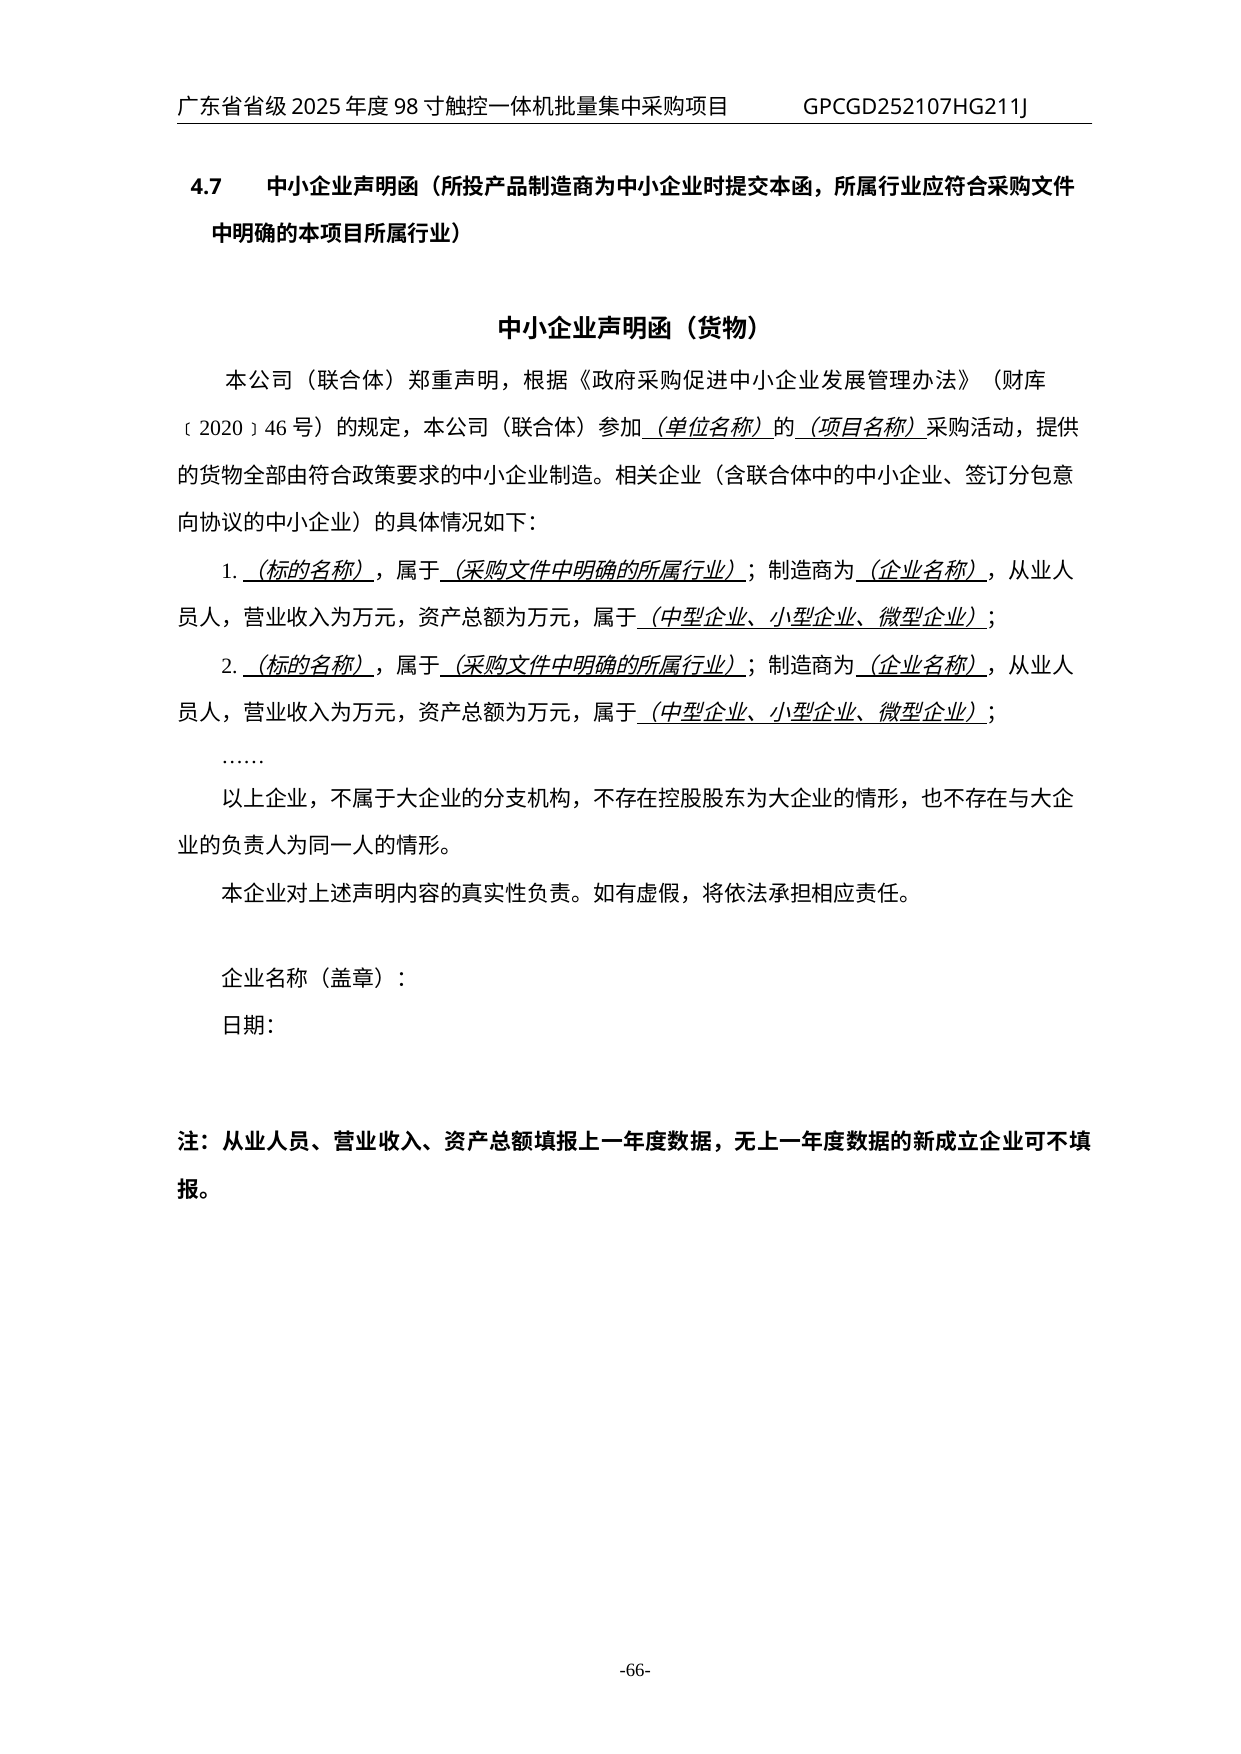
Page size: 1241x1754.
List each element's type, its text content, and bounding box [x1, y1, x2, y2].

text 企业名称（盖章）： [177, 961, 1092, 993]
text 2. （标的名称），属于（采购文件中明确的所属行业）；制造商为（企业名称），从业人员人，营业收入为万元，资产总额为万元，属于（中型企业、小型企业、微型企业）； [177, 648, 1092, 727]
text …… [177, 743, 1092, 768]
text 本企业对上述声明内容的真实性负责。如有虚假，将依法承担相应责任。 [177, 876, 1092, 907]
subtitle 4.7 中小企业声明函（所投产品制造商为中小企业时提交本函，所属行业应符合采购文件中明确的本项目所属行业） [190, 169, 1092, 248]
text 以上企业，不属于大企业的分支机构，不存在控股股东为大企业的情形，也不存在与大企业的负责人为同一人的情形。 [177, 781, 1092, 860]
text 本公司（联合体）郑重声明，根据《政府采购促进中小企业发展管理办法》（财库﹝2020﹞46 号）的规定，本公司（联合体）参加（单位名称）的（项目名称）采购活动，提供的货物全部由符合政策要求的中小企业制造。相关企业（含联合体中的中小企业、签订分包意向协议的中小企业）的具体情况如下： [177, 363, 1092, 537]
text 注：从业人员、营业收入、资产总额填报上一年度数据，无上一年度数据的新成立企业可不填报。 [177, 1124, 1092, 1203]
text 中小企业声明函（货物） [177, 308, 1092, 345]
text 日期： [177, 1008, 1092, 1040]
text 1. （标的名称），属于（采购文件中明确的所属行业）；制造商为（企业名称），从业人员人，营业收入为万元，资产总额为万元，属于（中型企业、小型企业、微型企业）； [177, 553, 1092, 632]
